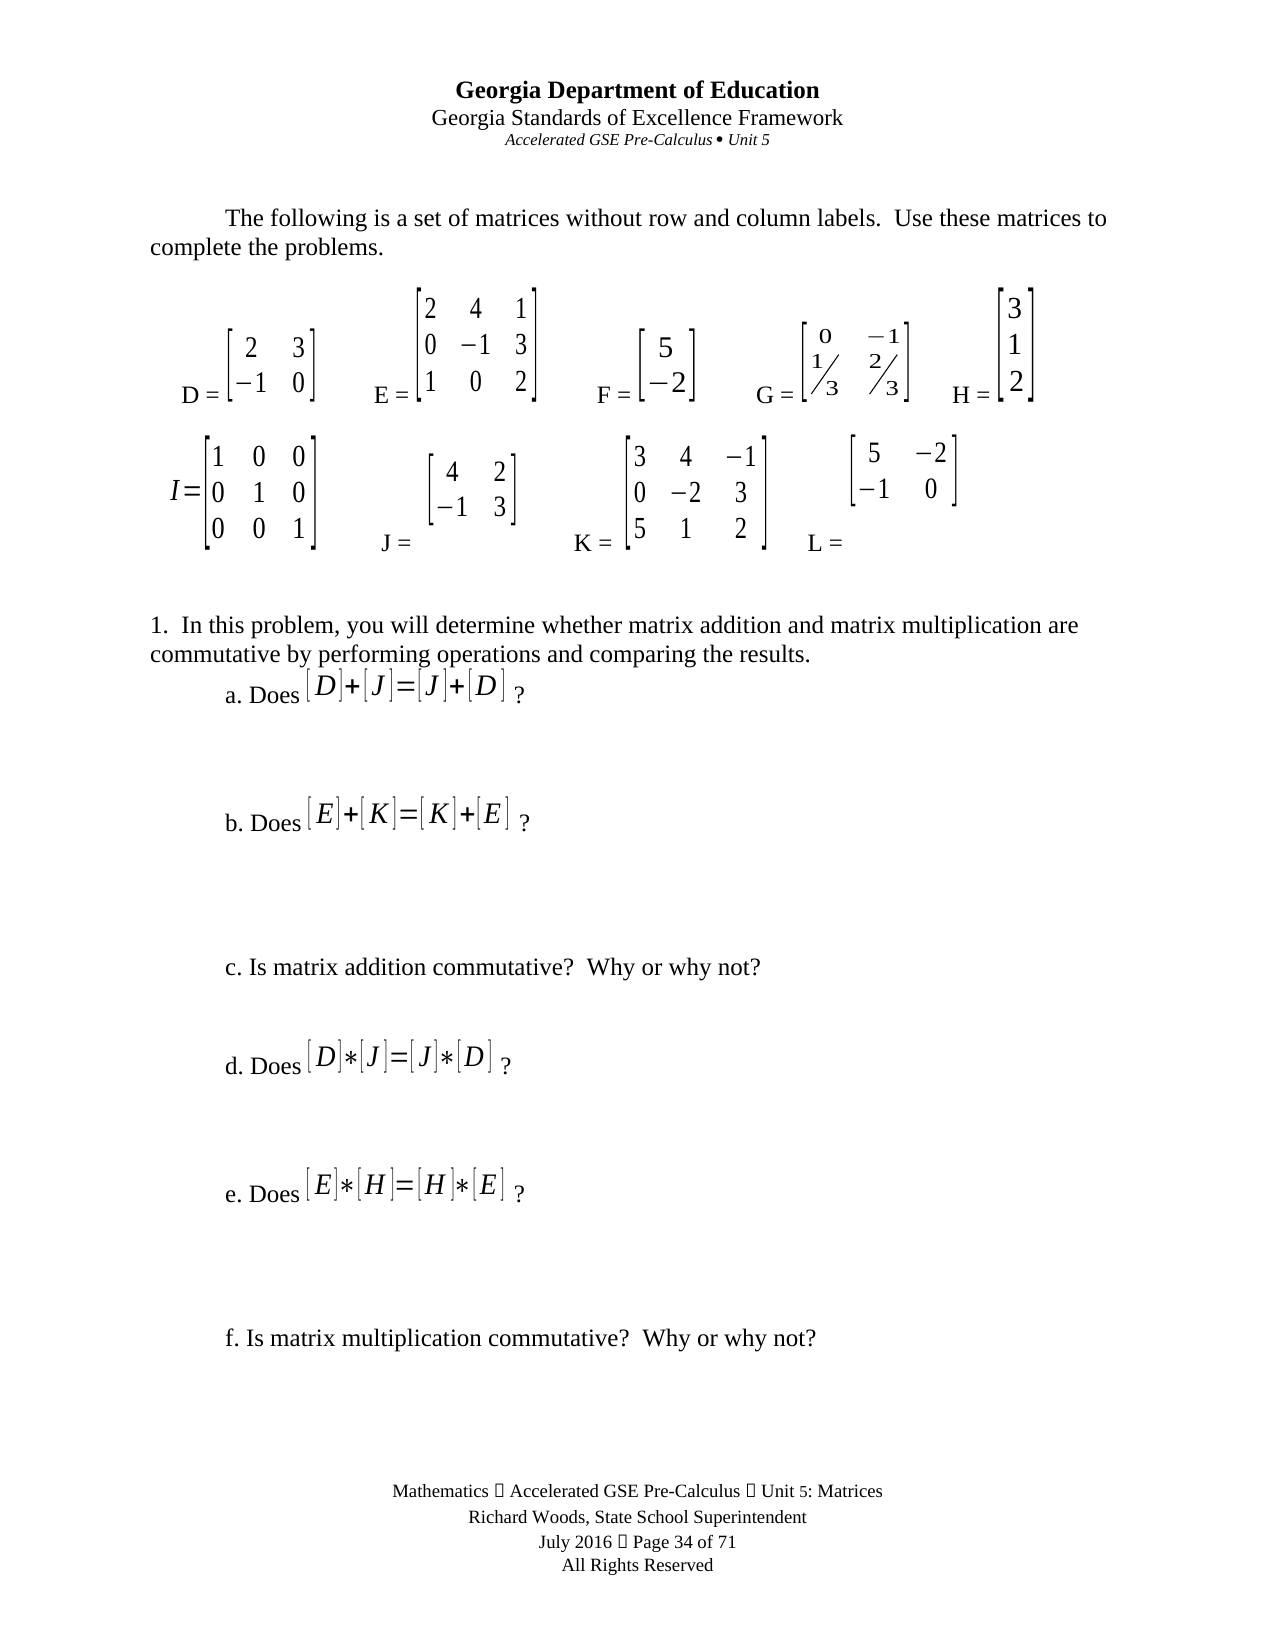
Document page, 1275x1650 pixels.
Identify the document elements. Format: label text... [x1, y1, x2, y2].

text d. Does ? [150, 1038, 1125, 1080]
text c. Is matrix addition commutative? Why or why not? [150, 952, 1125, 981]
text f. Is matrix multiplication commutative? Why or why not? [150, 1323, 1125, 1352]
text b. Does ? [150, 796, 1125, 837]
text The following is a set of matrices without row and column labels. Use these matrices to complete the problems. [150, 203, 1125, 261]
text D = E = F = G = H = [150, 286, 1125, 408]
text J = K = L = [150, 433, 1125, 556]
text a. Does ? [150, 668, 1125, 709]
text 1. In this problem, you will determine whether matrix addition and matrix multiplication are commutative by performing operations and comparing the results. [150, 610, 1125, 668]
list e. Does ? [225, 1166, 1125, 1208]
